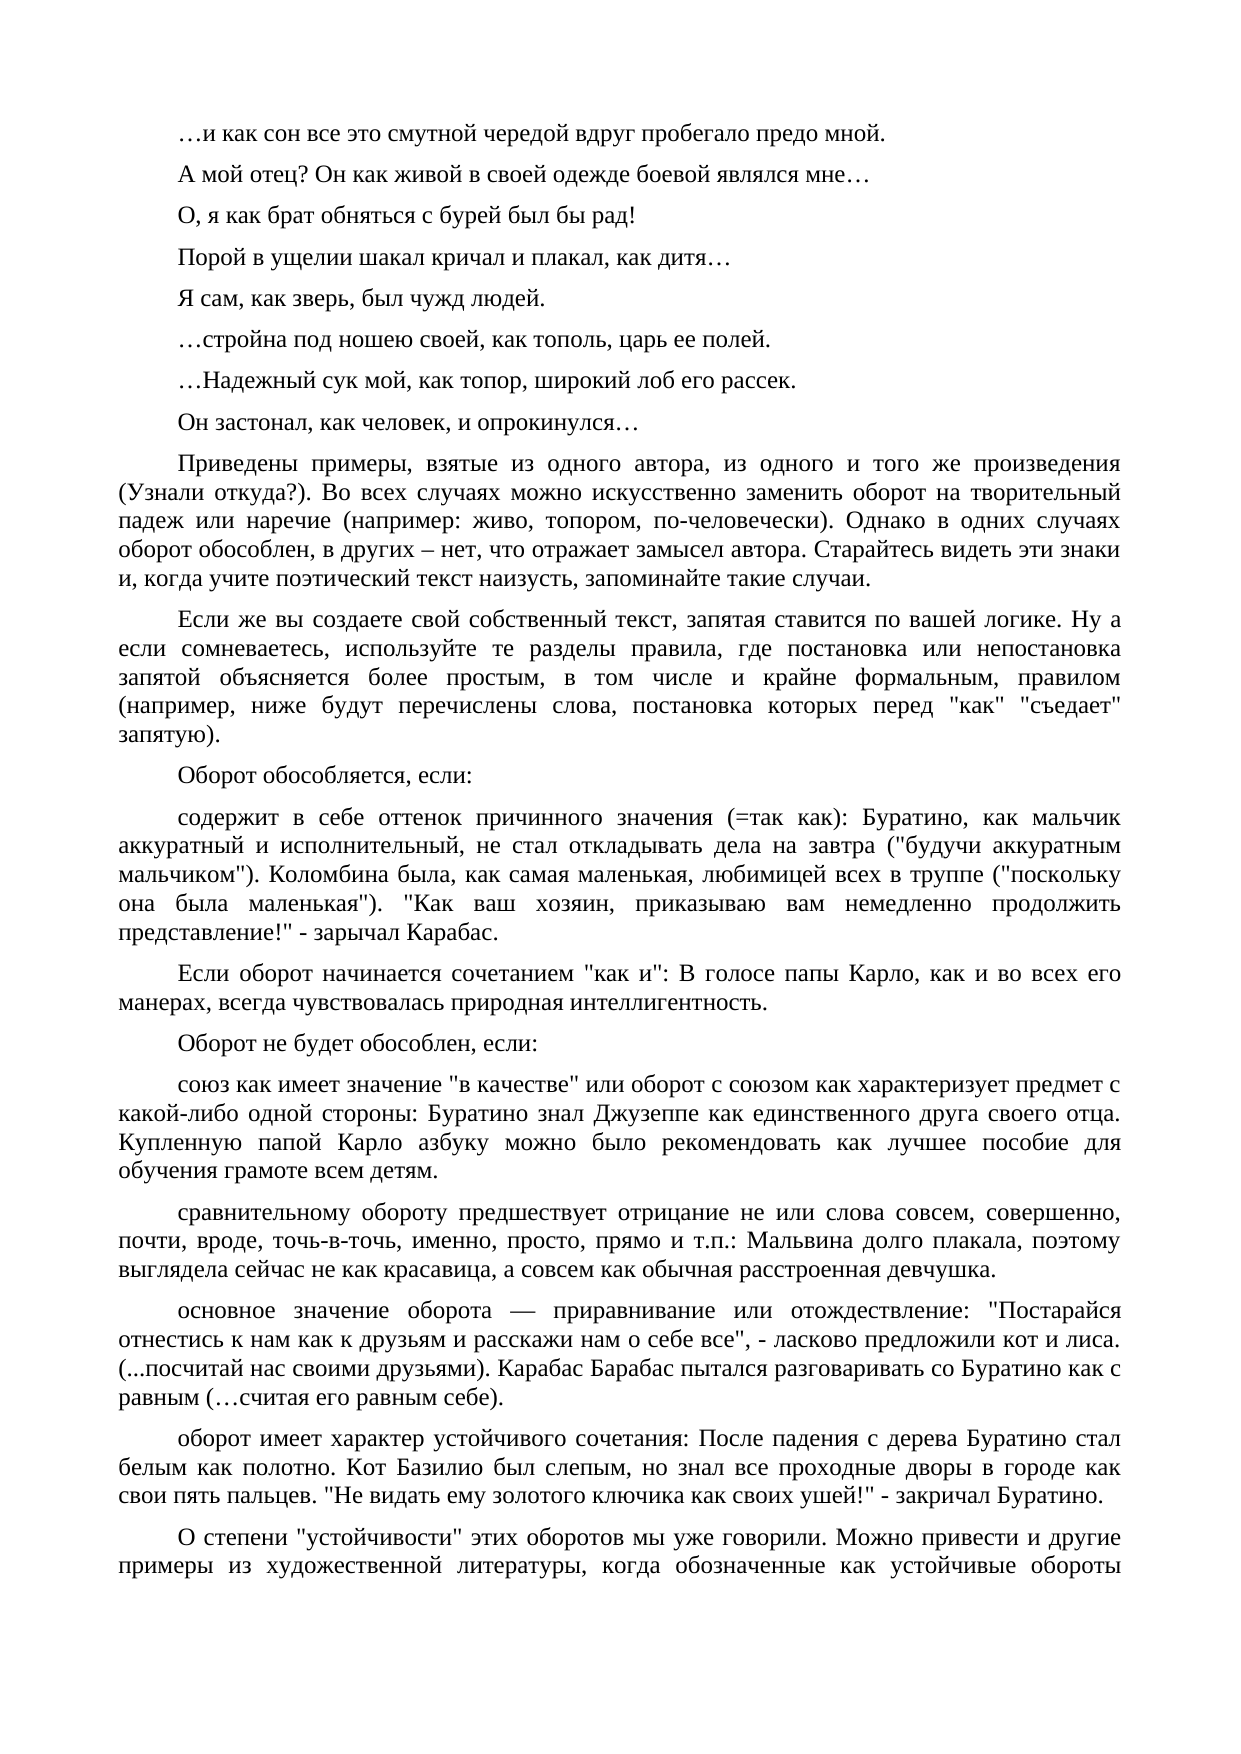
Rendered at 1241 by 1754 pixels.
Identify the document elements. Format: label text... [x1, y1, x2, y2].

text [118, 1522, 1122, 1579]
text …стройна под ношею своей, как тополь, царь ее полей. [118, 324, 1122, 353]
text Я сам, как зверь, был чужд людей. [118, 283, 1122, 312]
text союз как имеет значение "в качестве" или оборот с союзом как характеризует предмет с какой-либо одной стороны: Буратино знал Джузеппе как единственного друга своего отца. Купленную папой Карло азбуку можно было рекомендовать как лучшее пособие для обучения грамоте всем детям. [118, 1069, 1122, 1184]
text содержит в себе оттенок причинного значения (=так как): Буратино, как мальчик аккуратный и исполнительный, не стал откладывать дела на завтра ("будучи аккуратным мальчиком"). Коломбина была, как самая маленькая, любимицей всех в труппе ("поскольку она была маленькая"). "Как ваш хозяин, приказываю вам немедленно продолжить представление!" - зарычал Карабас. [118, 802, 1122, 946]
text Если же вы создаете свой собственный текст, запятая ставится по вашей логике. Ну а если сомневаетесь, используйте те разделы правила, где постановка или непостановка запятой объясняется более простым, в том числе и крайне формальным, правилом (например, ниже будут перечислены слова, постановка которых перед "как" "съедает" запятую). [118, 604, 1122, 748]
text …Надежный сук мой, как топор, широкий лоб его рассек. [118, 366, 1122, 394]
text А мой отец? Он как живой в своей одежде боевой являлся мне… [118, 159, 1122, 188]
text О, я как брат обняться с бурей был бы рад! [118, 201, 1122, 229]
text сравнительному обороту предшествует отрицание не или слова совсем, совершенно, почти, вроде, точь-в-точь, именно, просто, прямо и т.п.: Мальвина долго плакала, поэтому выглядела сейчас не как красавица, а совсем как обычная расстроенная девчушка. [118, 1197, 1122, 1283]
text Он застонал, как человек, и опрокинулся… [118, 407, 1122, 436]
text Приведены примеры, взятые из одного автора, из одного и того же произведения (Узнали откуда?). Во всех случаях можно искусственно заменить оборот на творительный падеж или наречие (например: живо, топором, по-человечески). Однако в одних случаях оборот обособлен, в других – нет, что отражает замысел автора. Старайтесь видеть эти знаки и, когда учите поэтический текст наизусть, запоминайте такие случаи. [118, 448, 1122, 592]
text Оборот обособляется, если: [118, 761, 1122, 789]
text Оборот не будет обособлен, если: [118, 1028, 1122, 1057]
text основное значение оборота — приравнивание или отождествление: "Постарайся отнестись к нам как к друзьям и расскажи нам о себе все", - ласково предложили кот и лиса. (...посчитай нас своими друзьями). Карабас Барабас пытался разговаривать со Буратино как с равным (…считая его равным себе). [118, 1296, 1122, 1411]
text Если оборот начинается сочетанием "как и": В голосе папы Карло, как и во всех его манерах, всегда чувствовалась природная интеллигентность. [118, 958, 1122, 1016]
text …и как сон все это смутной чередой вдруг пробегало предо мной. [118, 118, 1122, 147]
text оборот имеет характер устойчивого сочетания: После падения с дерева Буратино стал белым как полотно. Кот Базилио был слепым, но знал все проходные дворы в городе как свои пять пальцев. "Не видать ему золотого ключика как своих ушей!" - закричал Буратино. [118, 1423, 1122, 1509]
text Порой в ущелии шакал кричал и плакал, как дитя… [118, 242, 1122, 271]
